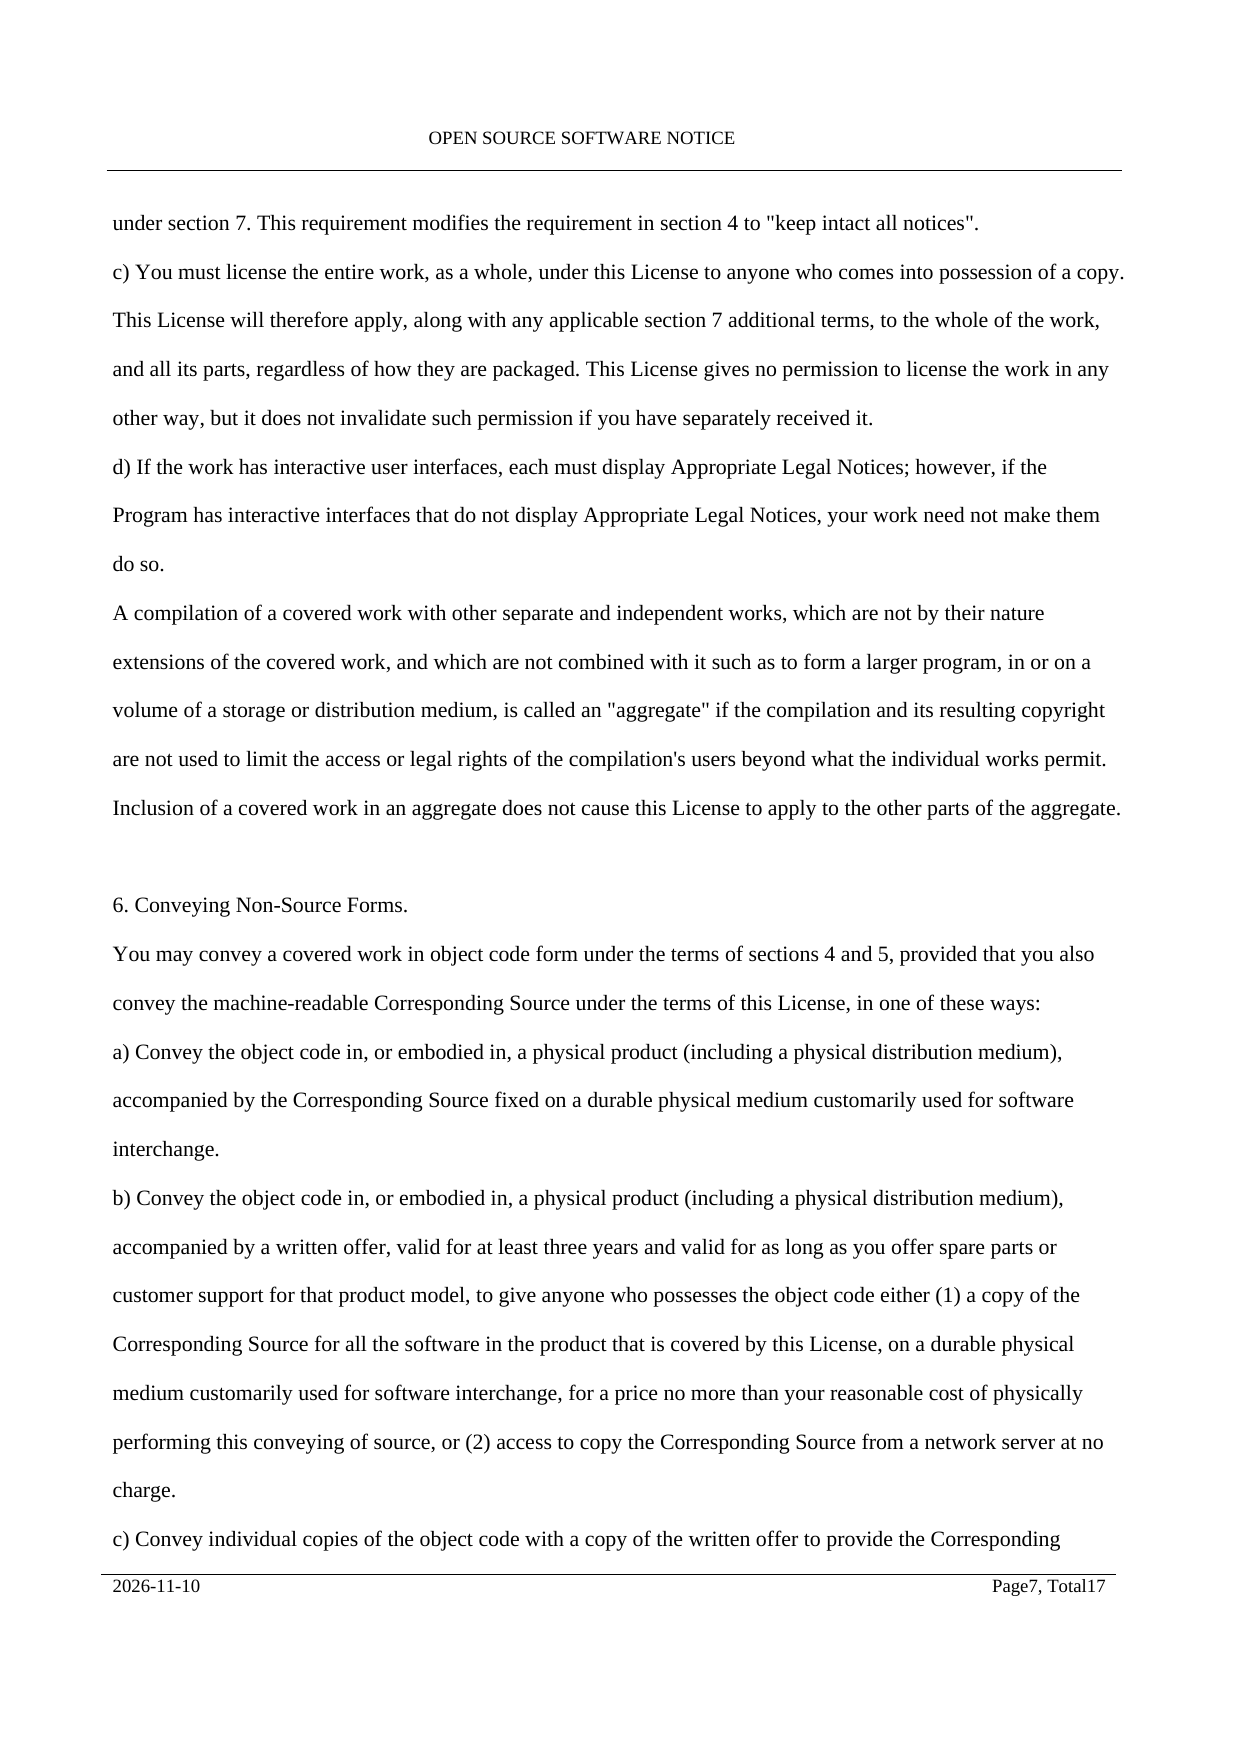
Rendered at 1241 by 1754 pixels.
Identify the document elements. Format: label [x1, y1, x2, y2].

text [112, 206, 1128, 1555]
